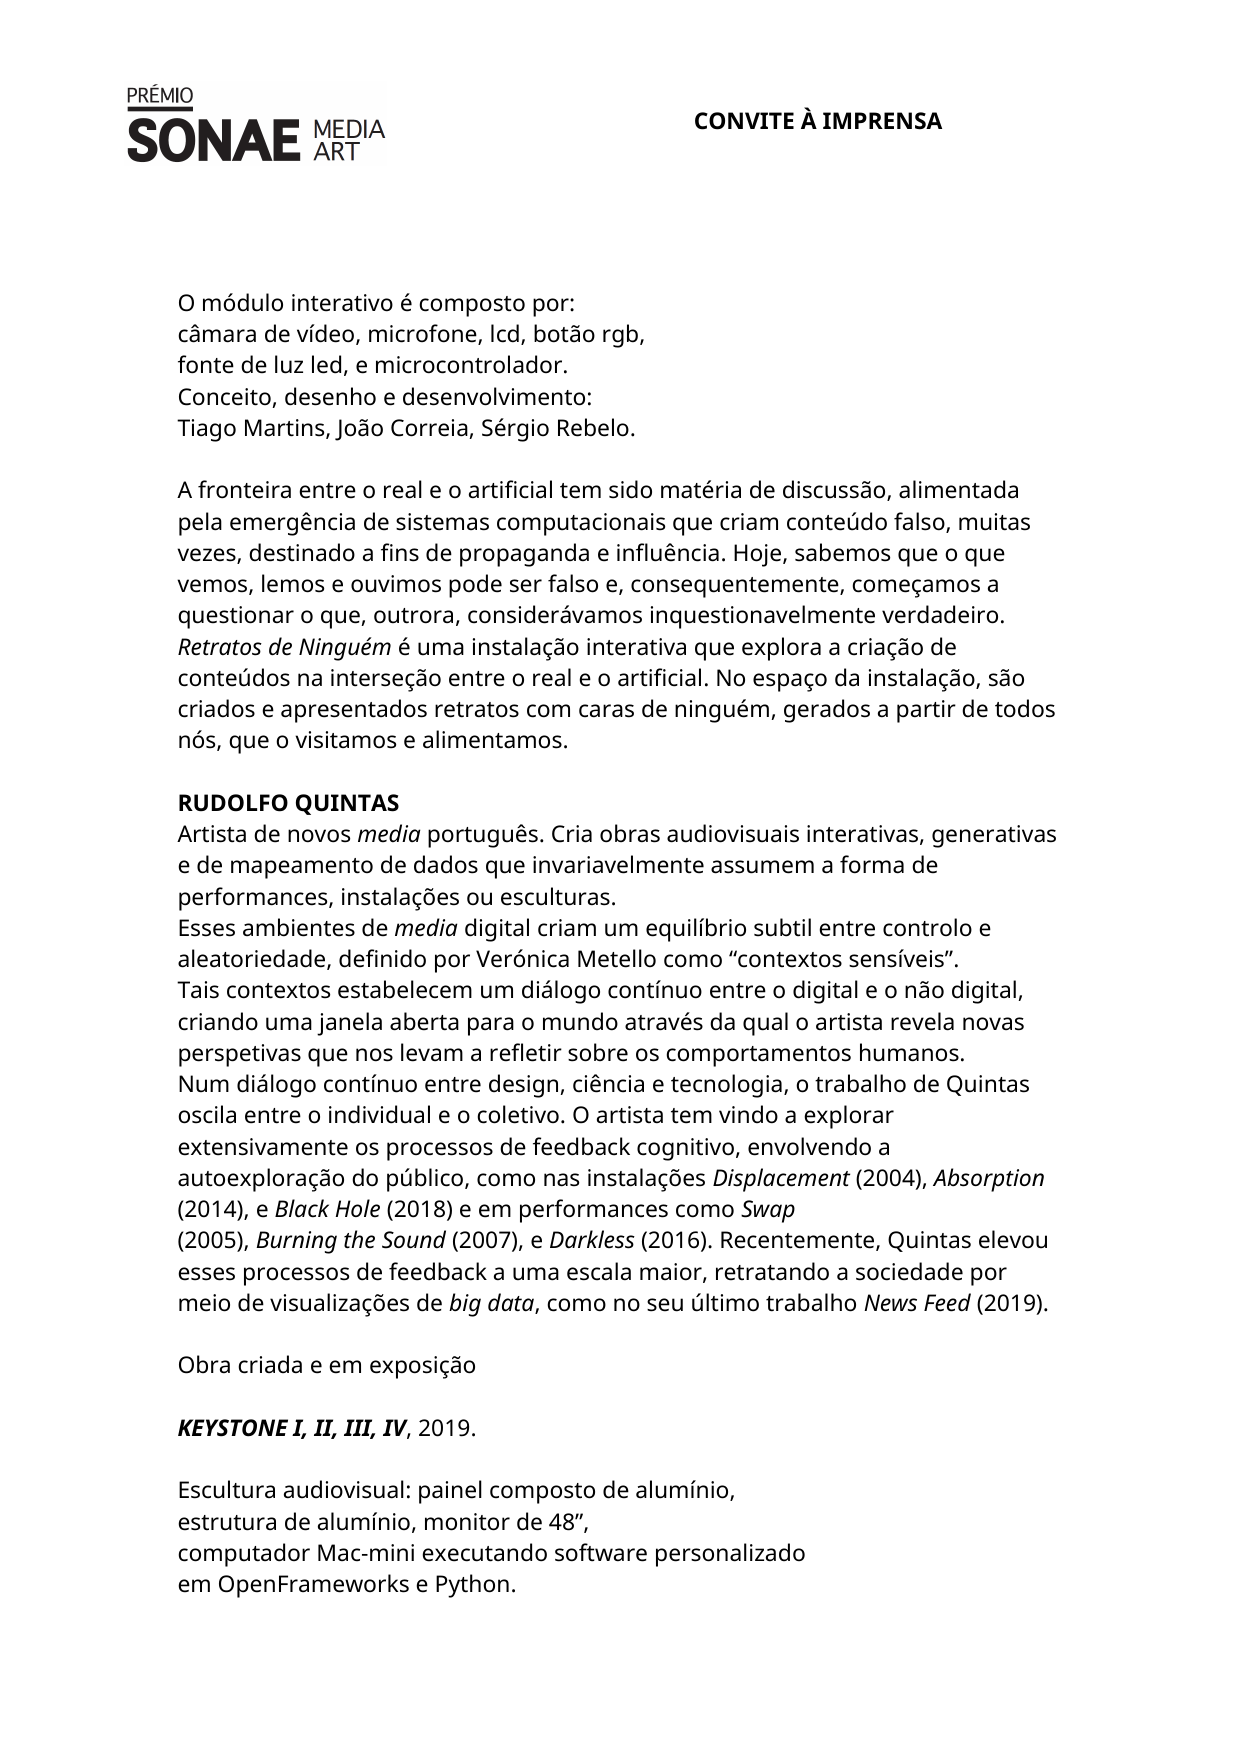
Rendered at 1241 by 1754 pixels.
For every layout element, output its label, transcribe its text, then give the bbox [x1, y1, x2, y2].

text Obra criada e em exposição [177, 1349, 1063, 1381]
text Esses ambientes de media digital criam um equilíbrio subtil entre controlo e aleatoriedade, definido por Verónica Metello como “contextos sensíveis”. [177, 912, 1063, 974]
text O módulo interativo é composto por: [177, 287, 1063, 318]
text Artista de novos media português. Cria obras audiovisuais interativas, generativas e de mapeamento de dados que invariavelmente assumem a forma de performances, instalações ou esculturas. [177, 818, 1063, 912]
text em OpenFrameworks e Python. [177, 1568, 1063, 1599]
text KEYSTONE I, II, III, IV, 2019. [177, 1412, 1063, 1443]
text RUDOLFO QUINTAS [177, 787, 1063, 818]
text Num diálogo contínuo entre design, ciência e tecnologia, o trabalho de Quintas oscila entre o individual e o coletivo. O artista tem vindo a explorar extensivamente os processos de feedback cognitivo, envolvendo a autoexploração do público, como nas instalações Displacement (2004), Absorption (2014), e Black Hole (2018) e em performances como Swap [177, 1068, 1063, 1224]
text (2005), Burning the Sound (2007), e Darkless (2016). Recentemente, Quintas elevou esses processos de feedback a uma escala maior, retratando a sociedade por meio de visualizações de big data, como no seu último trabalho News Feed (2019). [177, 1224, 1063, 1318]
text fonte de luz led, e microcontrolador. [177, 349, 1063, 381]
text A fronteira entre o real e o artificial tem sido matéria de discussão, alimentada pela emergência de sistemas computacionais que criam conteúdo falso, muitas vezes, destinado a fins de propaganda e influência. Hoje, sabemos que o que vemos, lemos e ouvimos pode ser falso e, consequentemente, começamos a questionar o que, outrora, considerávamos inquestionavelmente verdadeiro. Retratos de Ninguém é uma instalação interativa que explora a criação de conteúdos na interseção entre o real e o artificial. No espaço da instalação, são criados e apresentados retratos com caras de ninguém, gerados a partir de todos nós, que o visitamos e alimentamos. [177, 474, 1063, 756]
text Tiago Martins, João Correia, Sérgio Rebelo. [177, 412, 1063, 443]
text estrutura de alumínio, monitor de 48”, [177, 1506, 1063, 1537]
text câmara de vídeo, microfone, lcd, botão rgb, [177, 318, 1063, 349]
text Tais contextos estabelecem um diálogo contínuo entre o digital e o não digital, criando uma janela aberta para o mundo através da qual o artista revela novas perspetivas que nos levam a refletir sobre os comportamentos humanos. [177, 974, 1063, 1068]
text Conceito, desenho e desenvolvimento: [177, 381, 1063, 412]
text Escultura audiovisual: painel composto de alumínio, [177, 1474, 1063, 1506]
text computador Mac-mini executando software personalizado [177, 1537, 1063, 1568]
